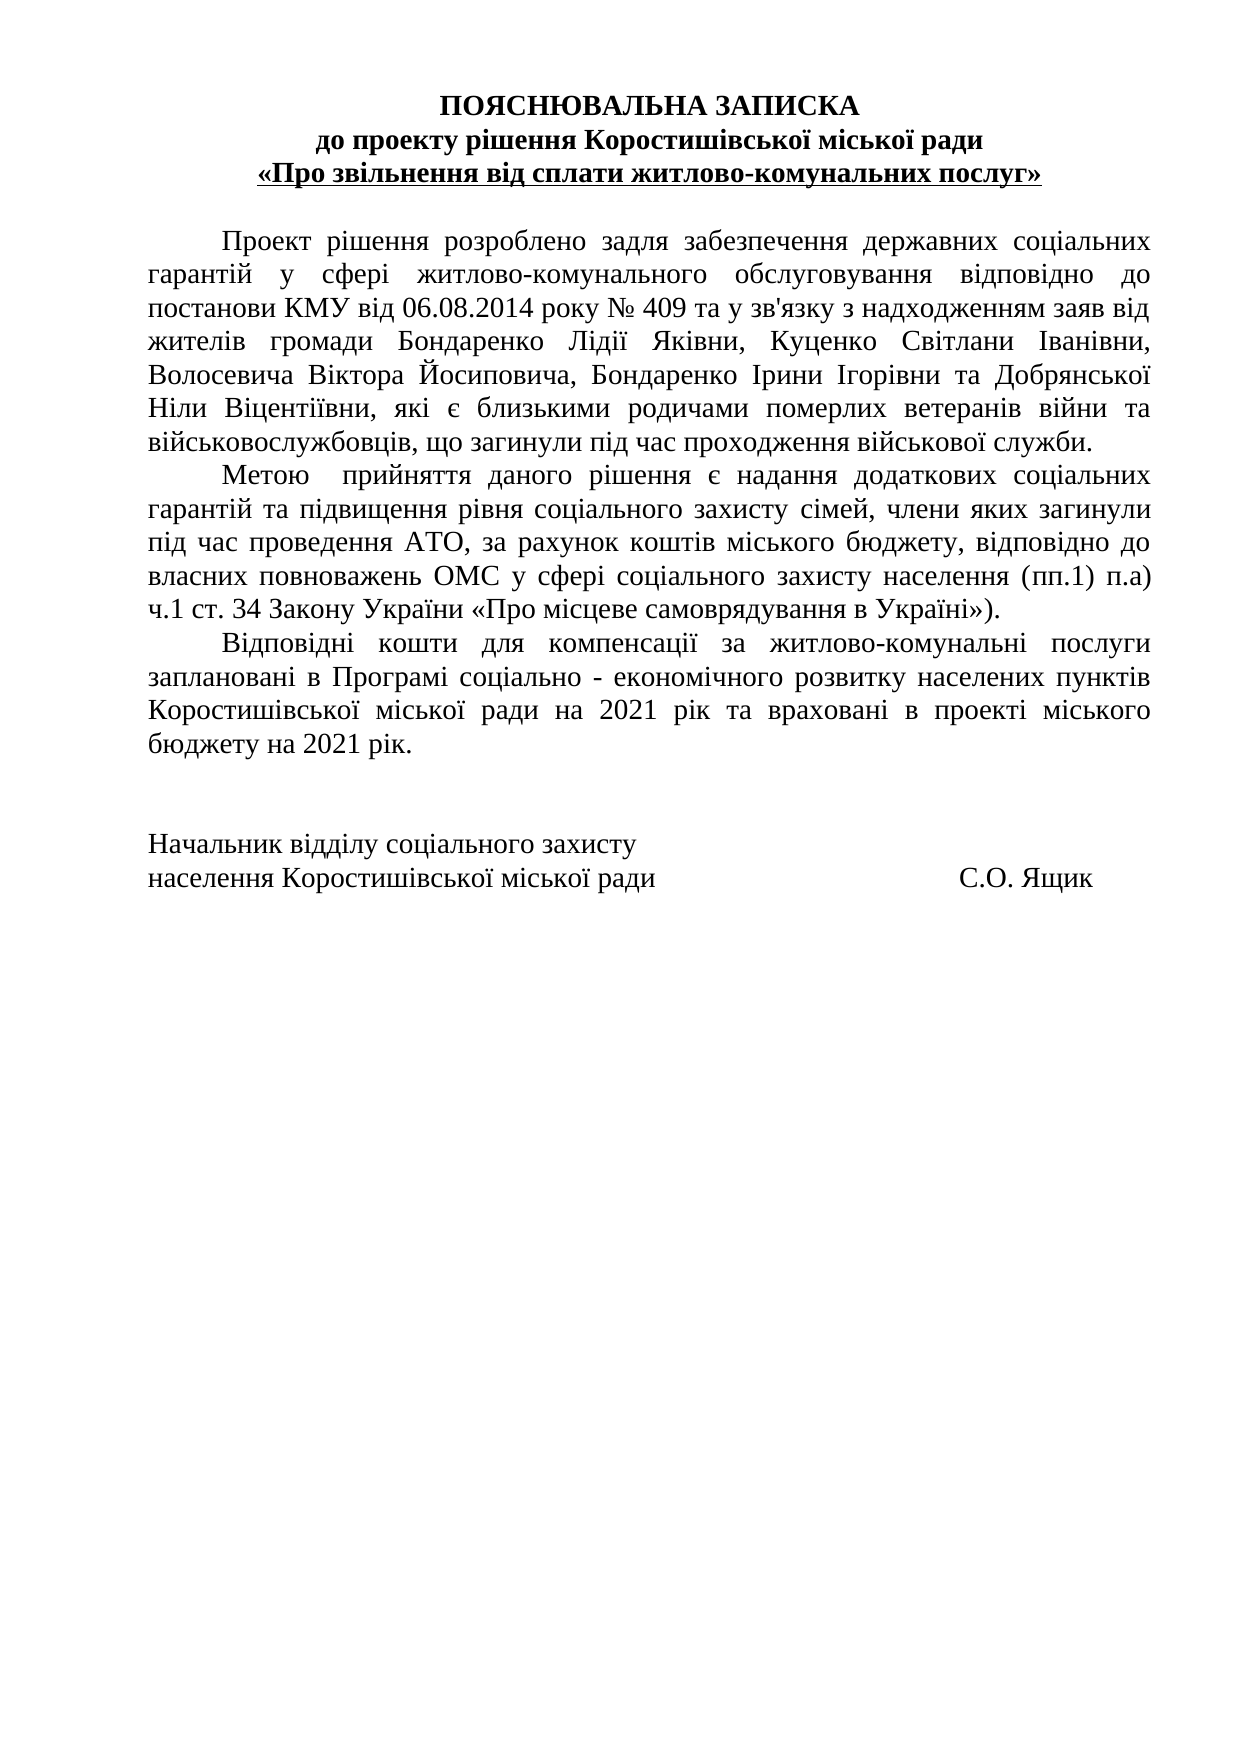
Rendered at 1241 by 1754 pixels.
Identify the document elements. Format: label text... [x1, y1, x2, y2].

text ПОЯСНЮВАЛЬНА ЗАПИСКА [148, 88, 1152, 122]
text Метою прийняття даного рішення є надання додаткових соціальних гарантій та підвищення рівня соціального захисту сімей, члени яких загинули під час проведення АТО, за рахунок коштів міського бюджету, відповідно до власних повноважень ОМС у сфері соціального захисту населення (пп.1) п.а) ч.1 ст. 34 Закону України «Про місцеве самоврядування в Україні»). [148, 457, 1152, 625]
text «Про звільнення від сплати житлово-комунальних послуг» [148, 156, 1152, 189]
text Начальник відділу соціального захисту [148, 826, 1152, 860]
text до проекту рішення Коростишівської міської ради [148, 122, 1152, 156]
text населення Коростишівської міської ради С.О. Ящик [148, 860, 1152, 893]
text Відповідні кошти для компенсації за житлово-комунальні послуги заплановані в Програмі соціально - економічного розвитку населених пунктів Коростишівської міської ради на 2021 рік та враховані в проекті міського бюджету на 2021 рік. [148, 625, 1152, 759]
text Проект рішення розроблено задля забезпечення державних соціальних гарантій у сфері житлово-комунального обслуговування відповідно до постанови КМУ від 06.08.2014 року № 409 та у зв'язку з надходженням заяв від жителів громади Бондаренко Лідії Яківни, Куценко Світлани Іванівни, Волосевича Віктора Йосиповича, Бондаренко Ірини Ігорівни та Добрянської Ніли Віцентіївни, які є близькими родичами померлих ветеранів війни та військовослужбовців, що загинули під час проходження військової служби. [148, 223, 1152, 457]
